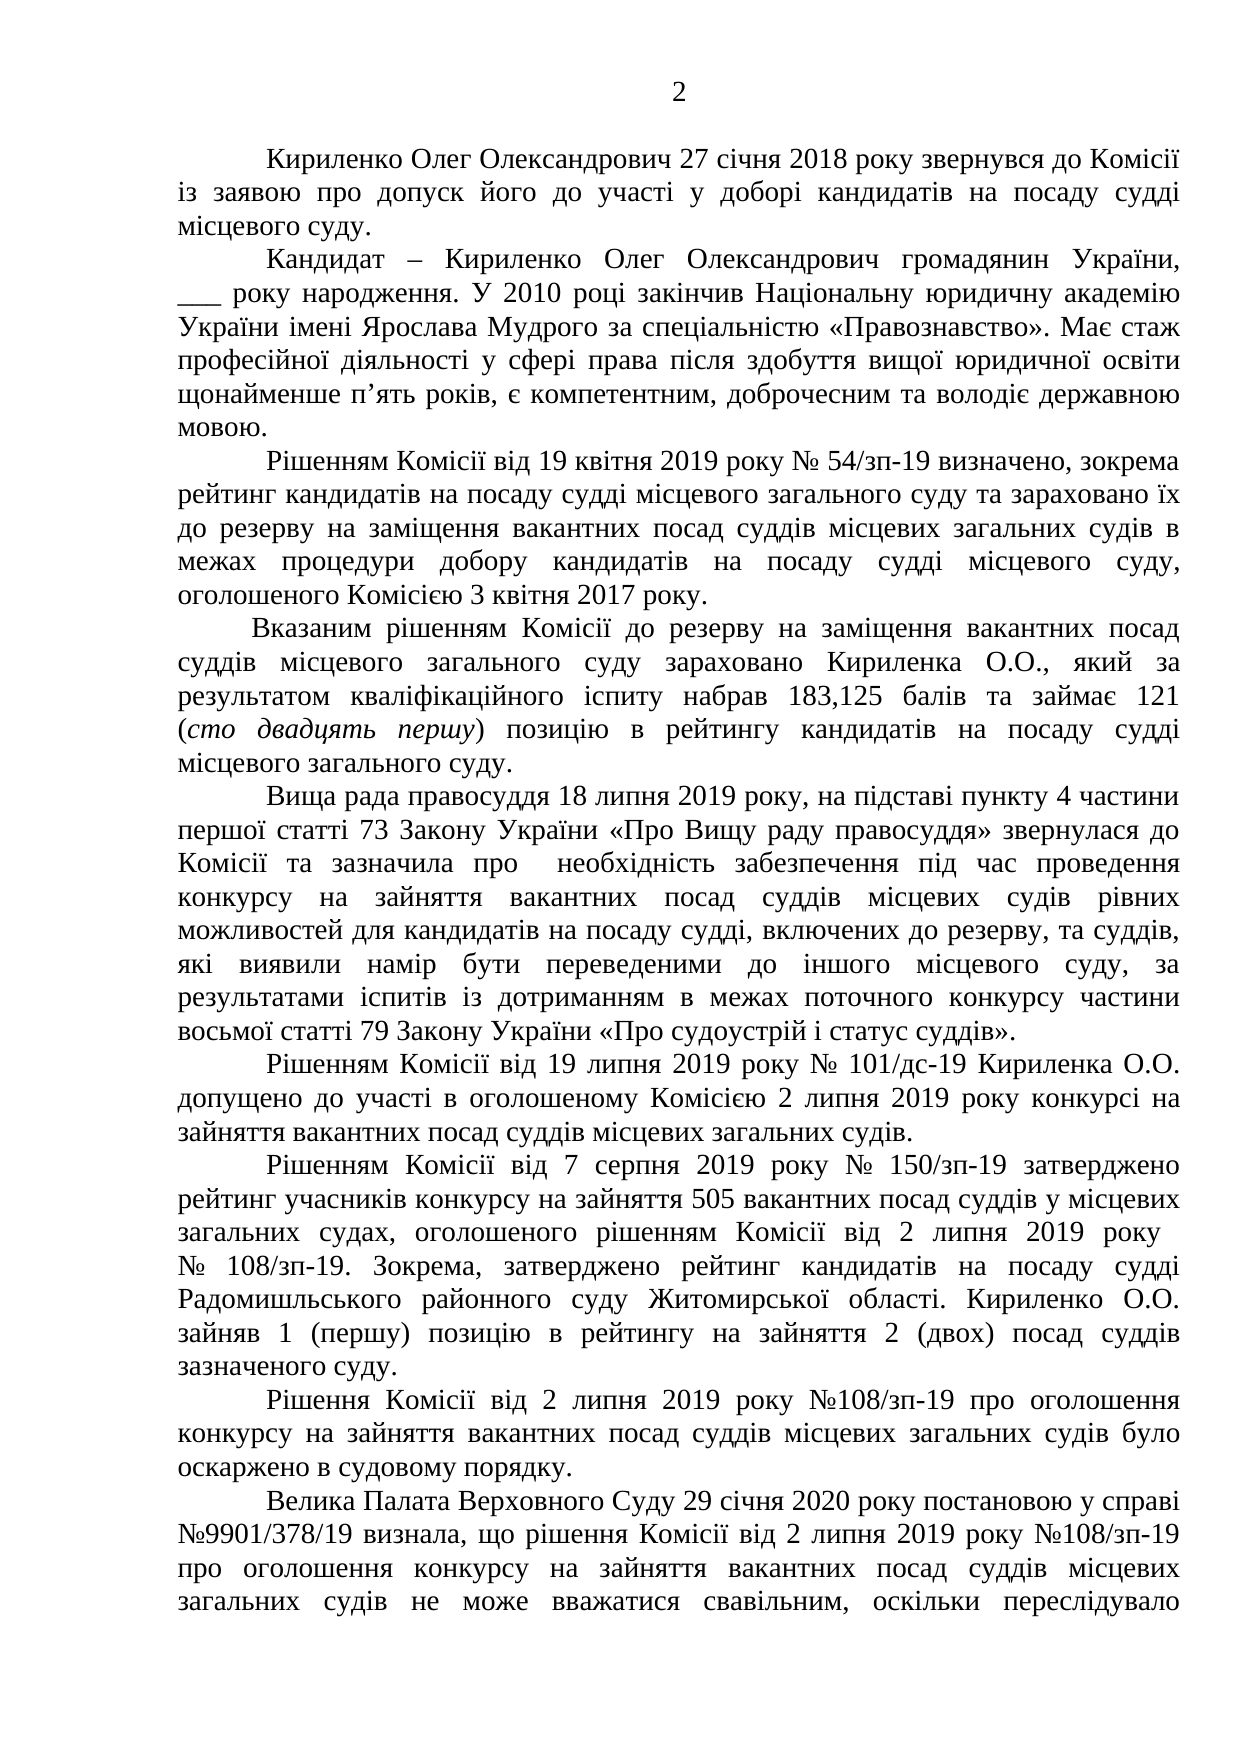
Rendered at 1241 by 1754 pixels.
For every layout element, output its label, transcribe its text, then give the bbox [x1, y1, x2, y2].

text Кандидат – Кириленко Олег Олександрович громадянин України, ___ року народження. У 2010 році закінчив Національну юридичну академію України імені Ярослава Мудрого за спеціальністю «Правознавство». Має стаж професійної діяльності у сфері права після здобуття вищої юридичної освіти щонайменше п’ять років, є компетентним, доброчесним та володіє державною мовою. [177, 242, 1181, 443]
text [177, 1483, 1181, 1617]
text Кириленко Олег Олександрович 27 січня 2018 року звернувся до Комісії із заявою про допуск його до участі у доборі кандидатів на посаду судді місцевого суду. [177, 141, 1181, 242]
text Рішенням Комісії від 19 квітня 2019 року № 54/зп-19 визначено, зокрема рейтинг кандидатів на посаду судді місцевого загального суду та зараховано їх до резерву на заміщення вакантних посад суддів місцевих загальних судів в межах процедури добору кандидатів на посаду судді місцевого суду, оголошеного Комісією 3 квітня 2017 року. [177, 443, 1181, 611]
text Вказаним рішенням Комісії до резерву на заміщення вакантних посад суддів місцевого загального суду зараховано Кириленка О.О., який за результатом кваліфікаційного іспиту набрав 183,125 балів та займає 121 (сто двадцять першу) позицію в рейтингу кандидатів на посаду судді місцевого загального суду. [177, 611, 1181, 778]
text Рішенням Комісії від 7 серпня 2019 року № 150/зп-19 затверджено рейтинг учасників конкурсу на зайняття 505 вакантних посад суддів у місцевих загальних судах, оголошеного рішенням Комісії від 2 липня 2019 року № 108/зп-19. Зокрема, затверджено рейтинг кандидатів на посаду судді Радомишльського районного суду Житомирської області. Кириленко О.О. зайняв 1 (першу) позицію в рейтингу на зайняття 2 (двох) посад суддів зазначеного суду. [177, 1147, 1181, 1382]
text Рішення Комісії від 2 липня 2019 року №108/зп-19 про оголошення конкурсу на зайняття вакантних посад суддів місцевих загальних судів було оскаржено в судовому порядку. [177, 1382, 1181, 1483]
text Вища рада правосуддя 18 липня 2019 року, на підставі пункту 4 частини першої статті 73 Закону України «Про Вищу раду правосуддя» звернулася до Комісії та зазначила про необхідність забезпечення під час проведення конкурсу на зайняття вакантних посад суддів місцевих судів рівних можливостей для кандидатів на посаду судді, включених до резерву, та суддів, які виявили намір бути переведеними до іншого місцевого суду, за результатами іспитів із дотриманням в межах поточного конкурсу частини восьмої статті 79 Закону України «Про судоустрій і статус суддів». [177, 778, 1181, 1047]
text Рішенням Комісії від 19 липня 2019 року № 101/дс-19 Кириленка О.О. допущено до участі в оголошеному Комісією 2 липня 2019 року конкурсі на зайняття вакантних посад суддів місцевих загальних судів. [177, 1047, 1181, 1147]
